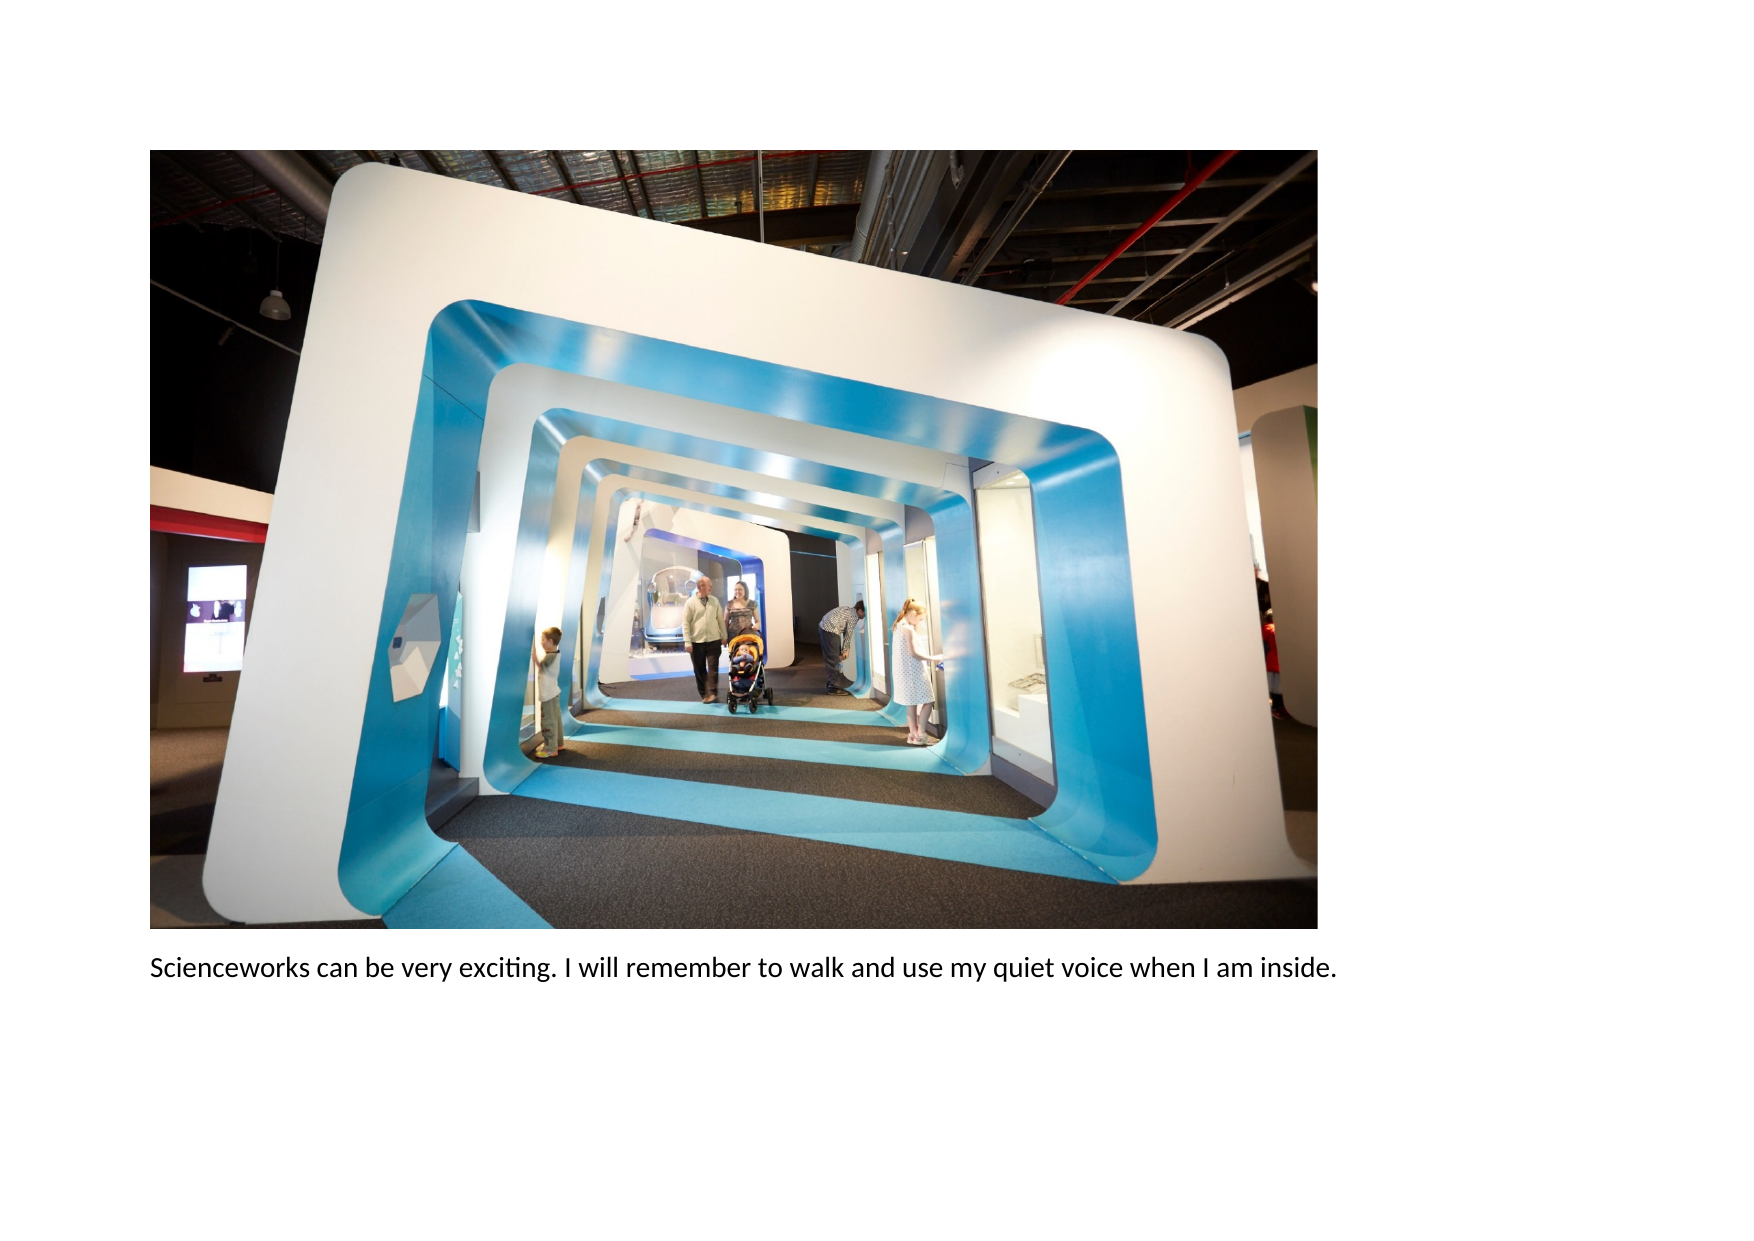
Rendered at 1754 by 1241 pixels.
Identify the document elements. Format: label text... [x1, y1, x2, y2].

text Scienceworks can be very exciting. I will remember to walk and use my quiet voice when I am inside. [150, 949, 1604, 985]
picture [150, 150, 1318, 929]
